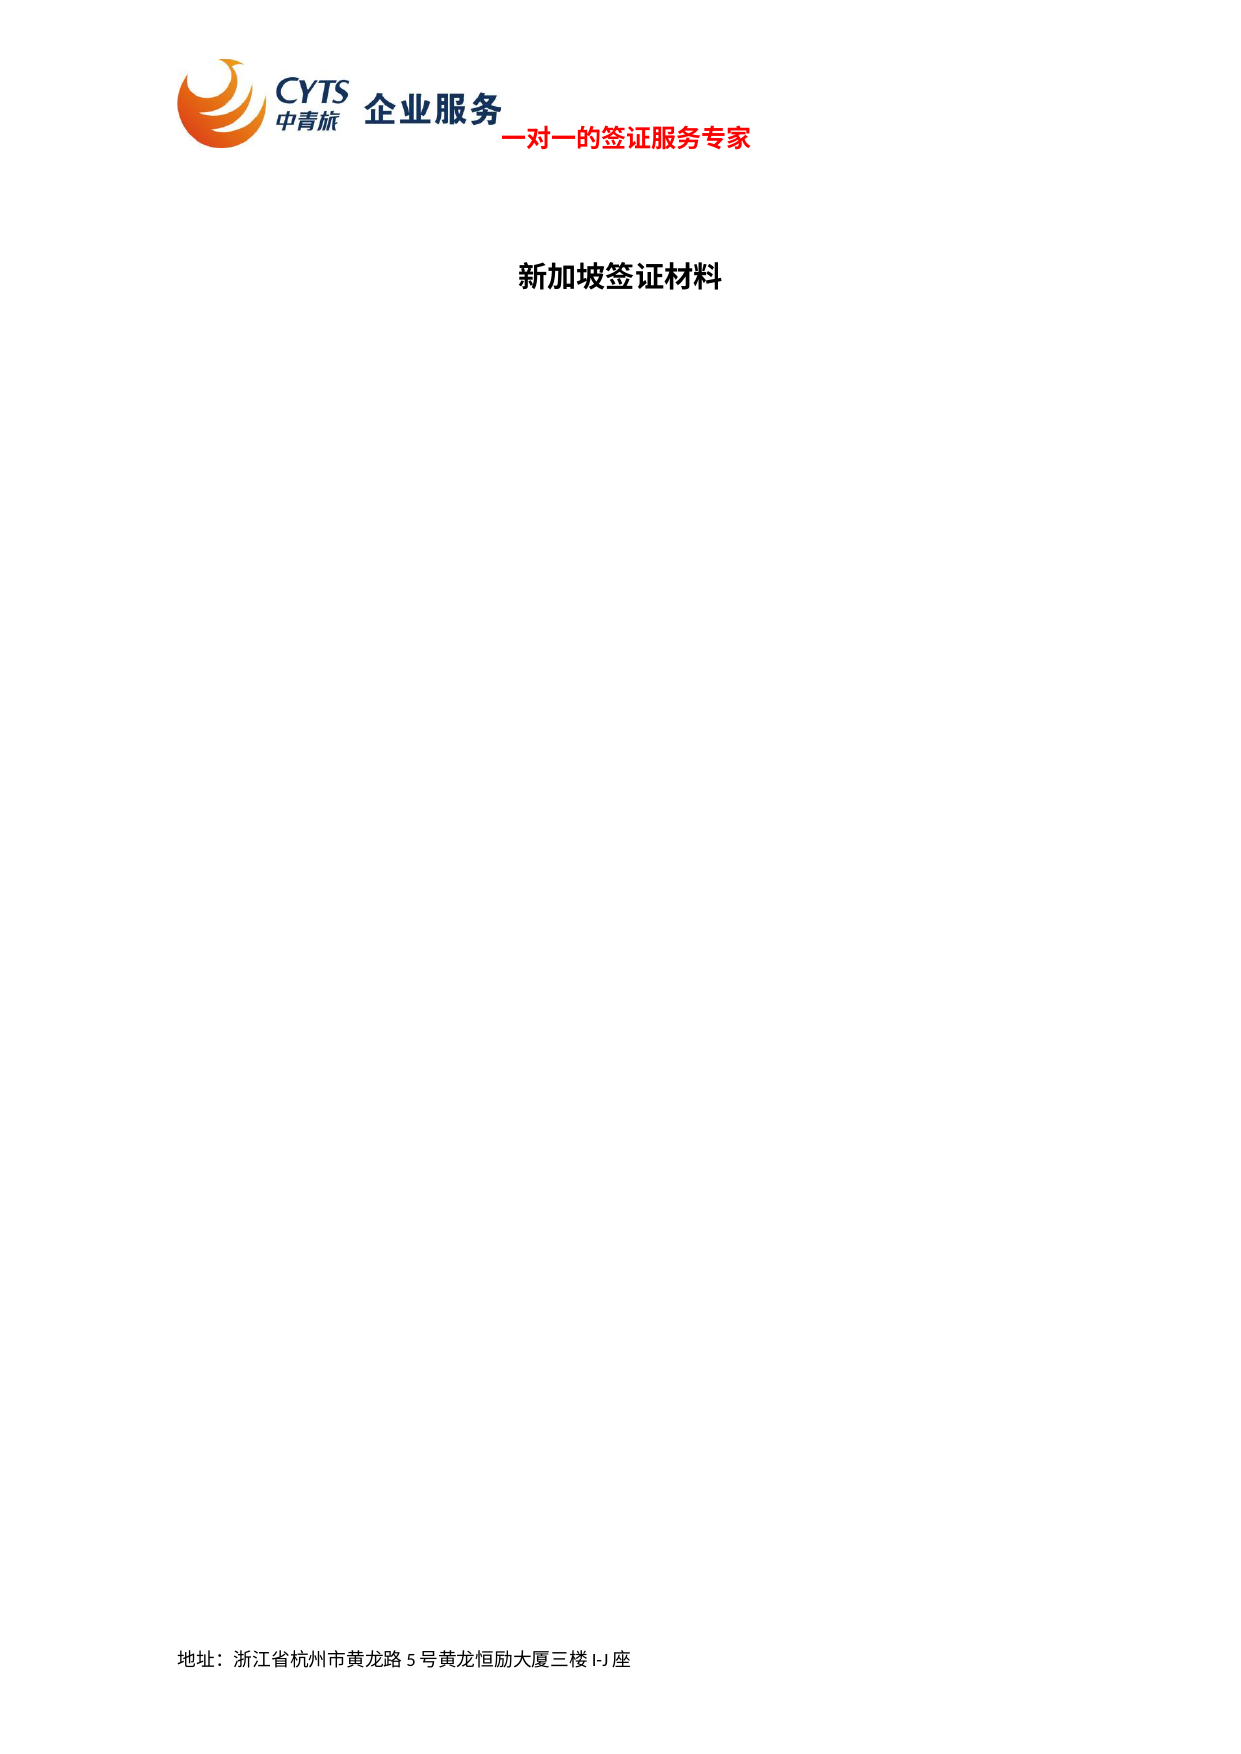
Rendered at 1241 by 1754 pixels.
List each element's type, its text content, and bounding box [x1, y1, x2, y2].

picture [177, 59, 502, 148]
text 新加坡签证材料 [177, 242, 1063, 307]
